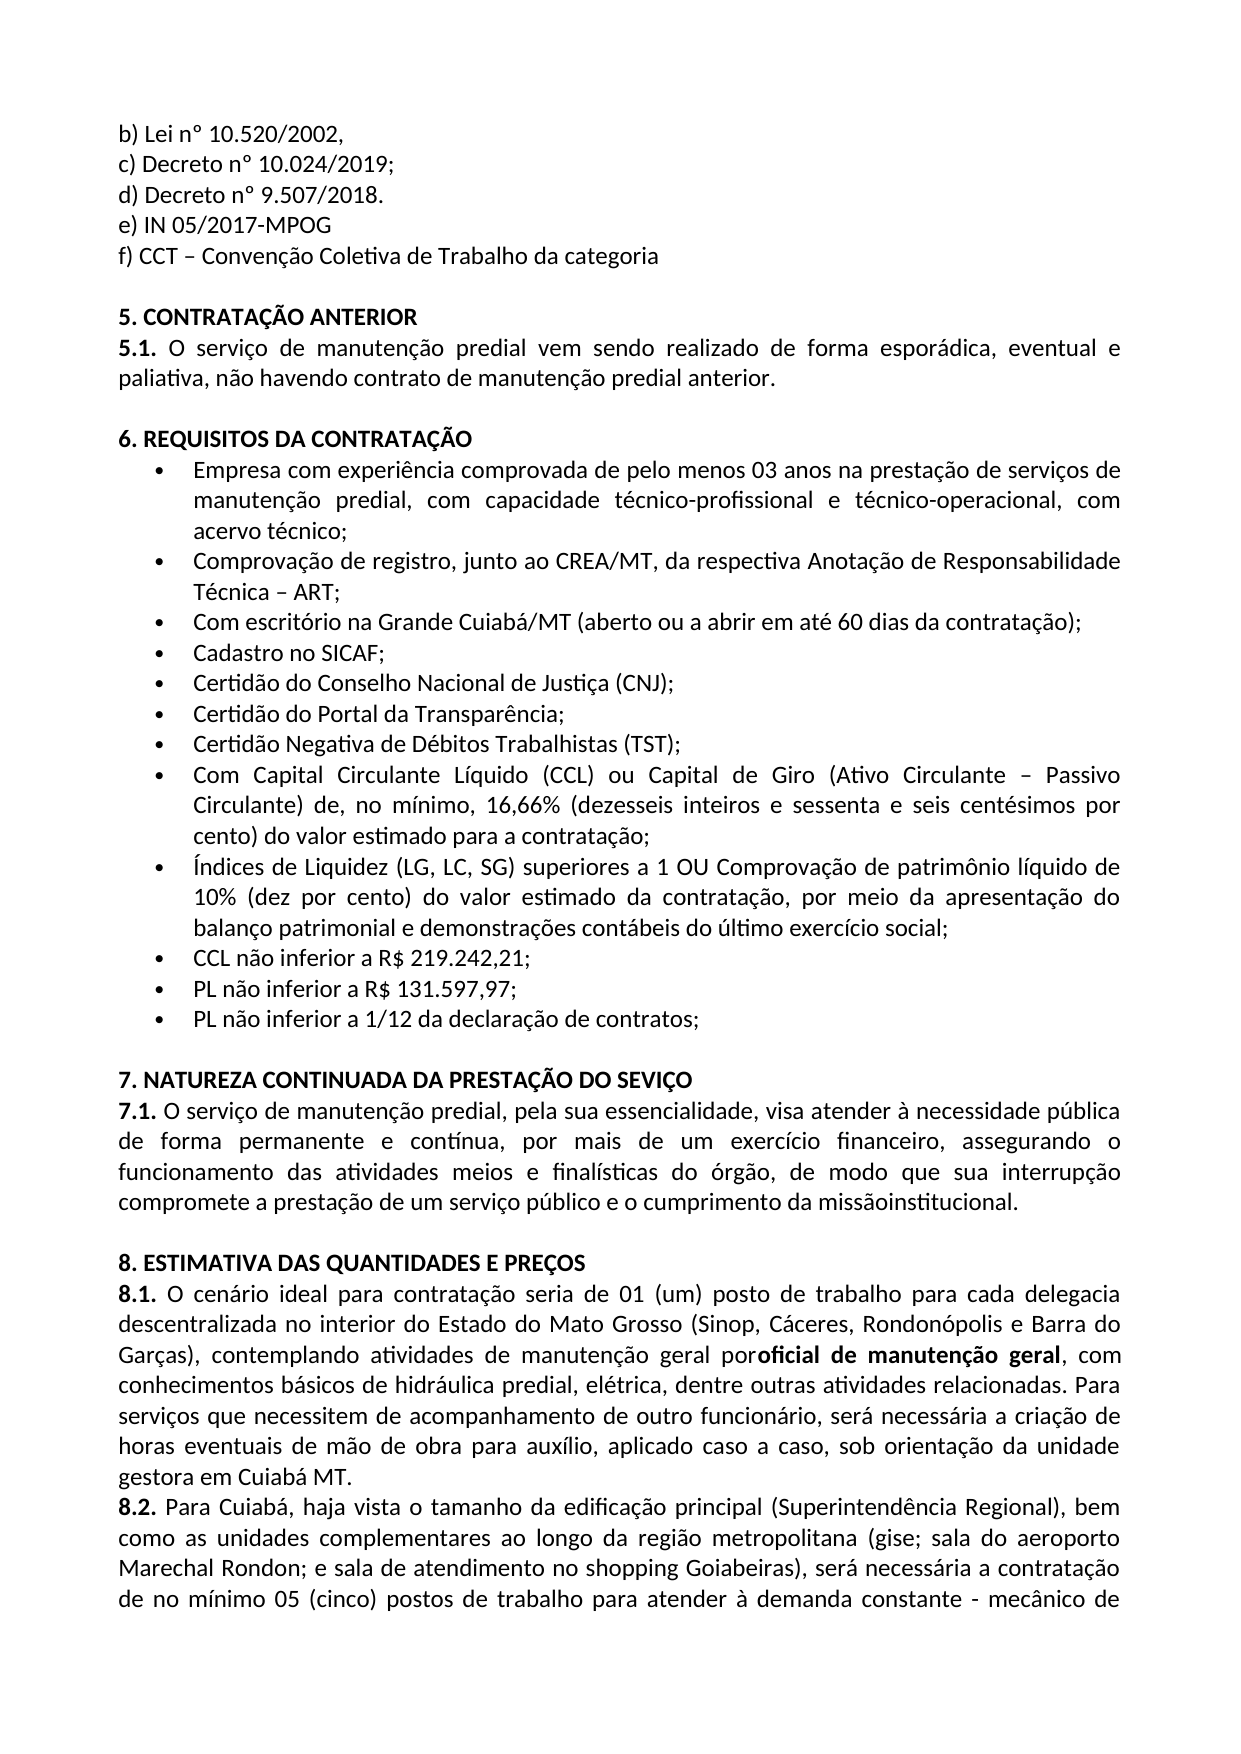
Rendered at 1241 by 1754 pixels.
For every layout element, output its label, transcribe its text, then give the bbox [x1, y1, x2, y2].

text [118, 1492, 1122, 1614]
text 8.1. O cenário ideal para contratação seria de 01 (um) posto de trabalho para cada delegacia descentralizada no interior do Estado do Mato Grosso (Sinop, Cáceres, Rondonópolis e Barra do Garças), contemplando atividades de manutenção geral poroficial de manutenção geral, com conhecimentos básicos de hidráulica predial, elétrica, dentre outras atividades relacionadas. Para serviços que necessitem de acompanhamento de outro funcionário, será necessária a criação de horas eventuais de mão de obra para auxílio, aplicado caso a caso, sob orientação da unidade gestora em Cuiabá MT. [118, 1278, 1122, 1492]
text 6. REQUISITOS DA CONTRATAÇÃO [118, 423, 1122, 454]
list Índices de Liquidez (LG, LC, SG) superiores a 1 OU Comprovação de patrimônio líquido de 10% (dez por cento) do valor estimado da contratação, por meio da apresentação do balanço patrimonial e demonstrações contábeis do último exercício social; [156, 851, 1122, 942]
list PL não inferior a R$ 131.597,97; [156, 973, 1122, 1003]
list PL não inferior a 1/12 da declaração de contratos; [156, 1003, 1122, 1034]
text 7.1. O serviço de manutenção predial, pela sua essencialidade, visa atender à necessidade pública de forma permanente e contínua, por mais de um exercício financeiro, assegurando o funcionamento das atividades meios e finalísticas do órgão, de modo que sua interrupção compromete a prestação de um serviço público e o cumprimento da missãoinstitucional. [118, 1095, 1122, 1217]
text 7. NATUREZA CONTINUADA DA PRESTAÇÃO DO SEVIÇO [118, 1064, 1122, 1095]
text f) CCT – Convenção Coletiva de Trabalho da categoria [118, 240, 1122, 271]
list Certidão do Portal da Transparência; [156, 698, 1122, 728]
list Com Capital Circulante Líquido (CCL) ou Capital de Giro (Ativo Circulante – Passivo Circulante) de, no mínimo, 16,66% (dezesseis inteiros e sessenta e seis centésimos por cento) do valor estimado para a contratação; [156, 759, 1122, 851]
text e) IN 05/2017-MPOG [118, 210, 1122, 240]
text 5. CONTRATAÇÃO ANTERIOR [118, 301, 1122, 332]
list CCL não inferior a R$ 219.242,21; [156, 942, 1122, 973]
list Certidão do Conselho Nacional de Justiça (CNJ); [156, 667, 1122, 698]
list Comprovação de registro, junto ao CREA/MT, da respectiva Anotação de Responsabilidade Técnica – ART; [156, 545, 1122, 606]
text c) Decreto nº 10.024/2019; [118, 149, 1122, 179]
text 8. ESTIMATIVA DAS QUANTIDADES E PREÇOS [118, 1247, 1122, 1278]
list Empresa com experiência comprovada de pelo menos 03 anos na prestação de serviços de manutenção predial, com capacidade técnico-profissional e técnico-operacional, com acervo técnico; [156, 454, 1122, 545]
list Certidão Negativa de Débitos Trabalhistas (TST); [156, 728, 1122, 759]
text 5.1. O serviço de manutenção predial vem sendo realizado de forma esporádica, eventual e paliativa, não havendo contrato de manutenção predial anterior. [118, 332, 1122, 393]
list Com escritório na Grande Cuiabá/MT (aberto ou a abrir em até 60 dias da contratação); [156, 606, 1122, 637]
text d) Decreto nº 9.507/2018. [118, 179, 1122, 210]
text b) Lei nº 10.520/2002, [118, 118, 1122, 149]
list Cadastro no SICAF; [156, 637, 1122, 667]
